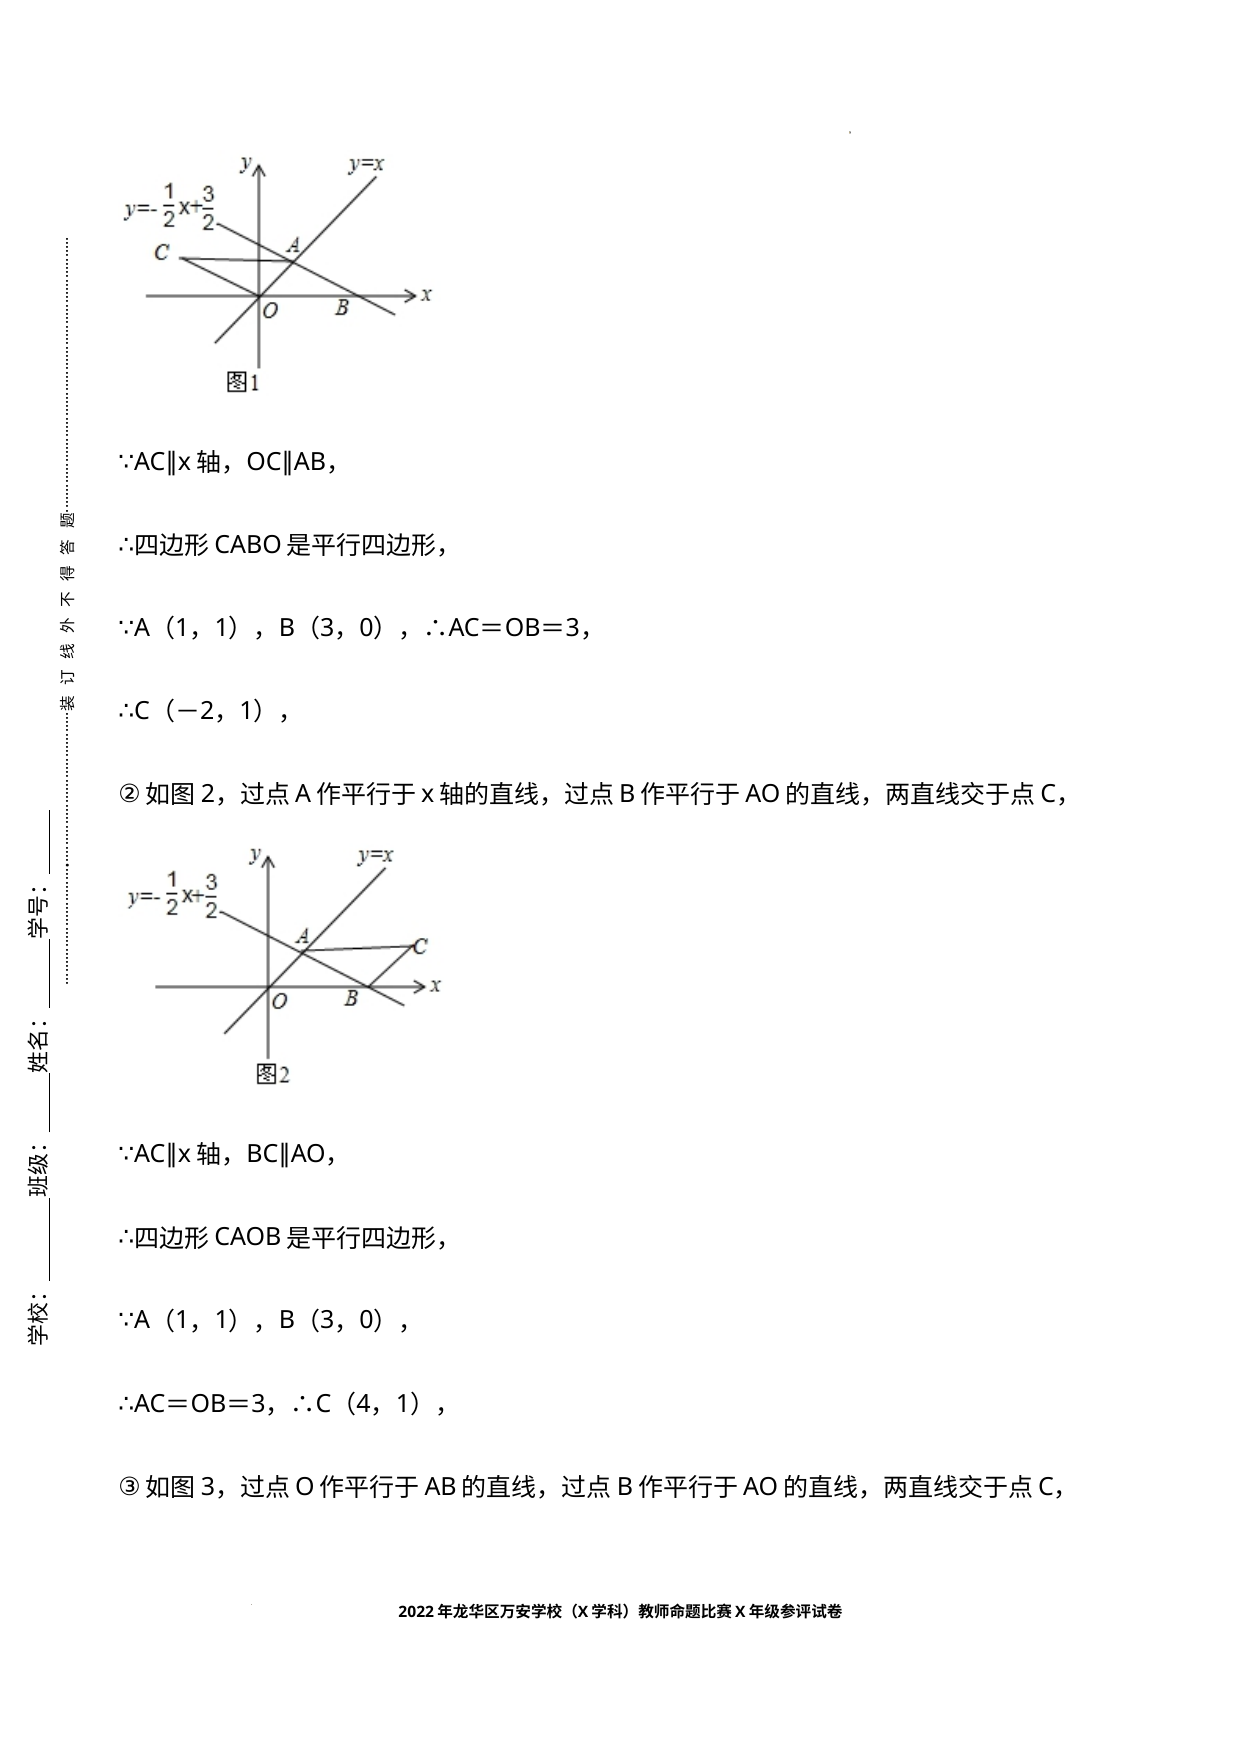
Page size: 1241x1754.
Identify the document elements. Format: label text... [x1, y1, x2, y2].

text ③如图3，过点O作平行于AB的直线，过点B作平行于AO的直线，两直线交于点C， [118, 1453, 1122, 1518]
text ②如图2，过点A作平行于x轴的直线，过点B作平行于AO的直线，两直线交于点C， [118, 760, 1122, 825]
text ∵AC∥x轴，BC∥AO， [118, 1121, 1122, 1186]
text ∴四边形CABO是平行四边形， [118, 511, 1122, 576]
text ∵AC∥x轴，OC∥AB， [118, 428, 1122, 493]
text ∴AC＝OB＝3，∴C（4，1）， [118, 1370, 1122, 1435]
text ∵A（1，1），B（3，0），∴AC＝OB＝3， [118, 594, 1122, 659]
text ∴四边形CAOB是平行四边形， [118, 1204, 1122, 1269]
text ∴C（－2，1）， [118, 677, 1122, 742]
text ∵A（1，1），B（3，0）， [118, 1287, 1122, 1352]
picture [118, 843, 447, 1089]
picture [118, 150, 441, 397]
